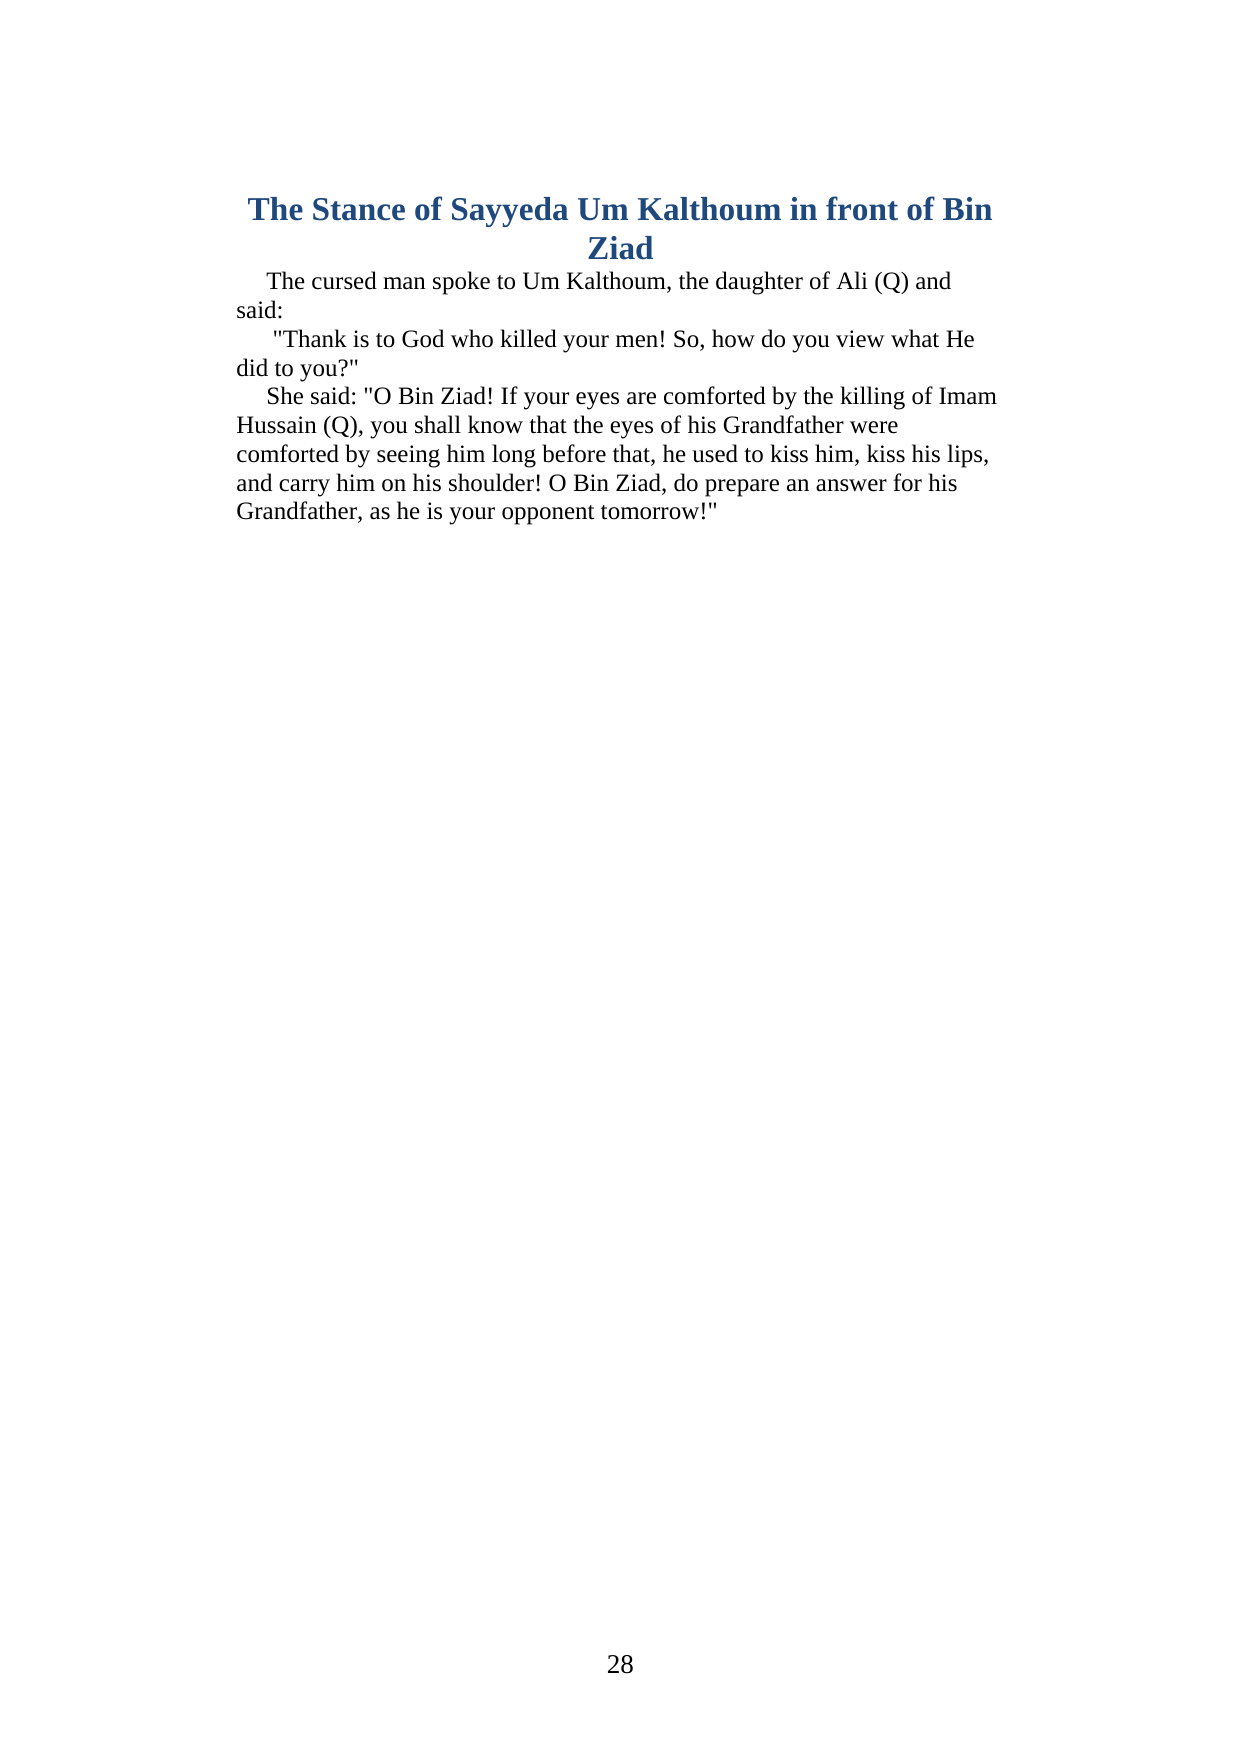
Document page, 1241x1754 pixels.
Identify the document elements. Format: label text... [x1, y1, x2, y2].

text "Thank is to God who killed your men! So, how do you view what He did to you?" [236, 324, 1004, 381]
text She said: "O Bin Ziad! If your eyes are comforted by the killing of Imam Hussain (Q), you shall know that the eyes of his Grandfather were comforted by seeing him long before that, he used to kiss him, kiss his lips, and carry him on his shoulder! O Bin Ziad, do prepare an answer for his Grandfather, as he is your opponent tomorrow!" [236, 381, 1004, 525]
subtitle The Stance of Sayyeda Um Kalthoum in front of Bin Ziad [236, 190, 1004, 266]
text The cursed man spoke to Um Kalthoum, the daughter of Ali (Q) and said: [236, 266, 1004, 324]
